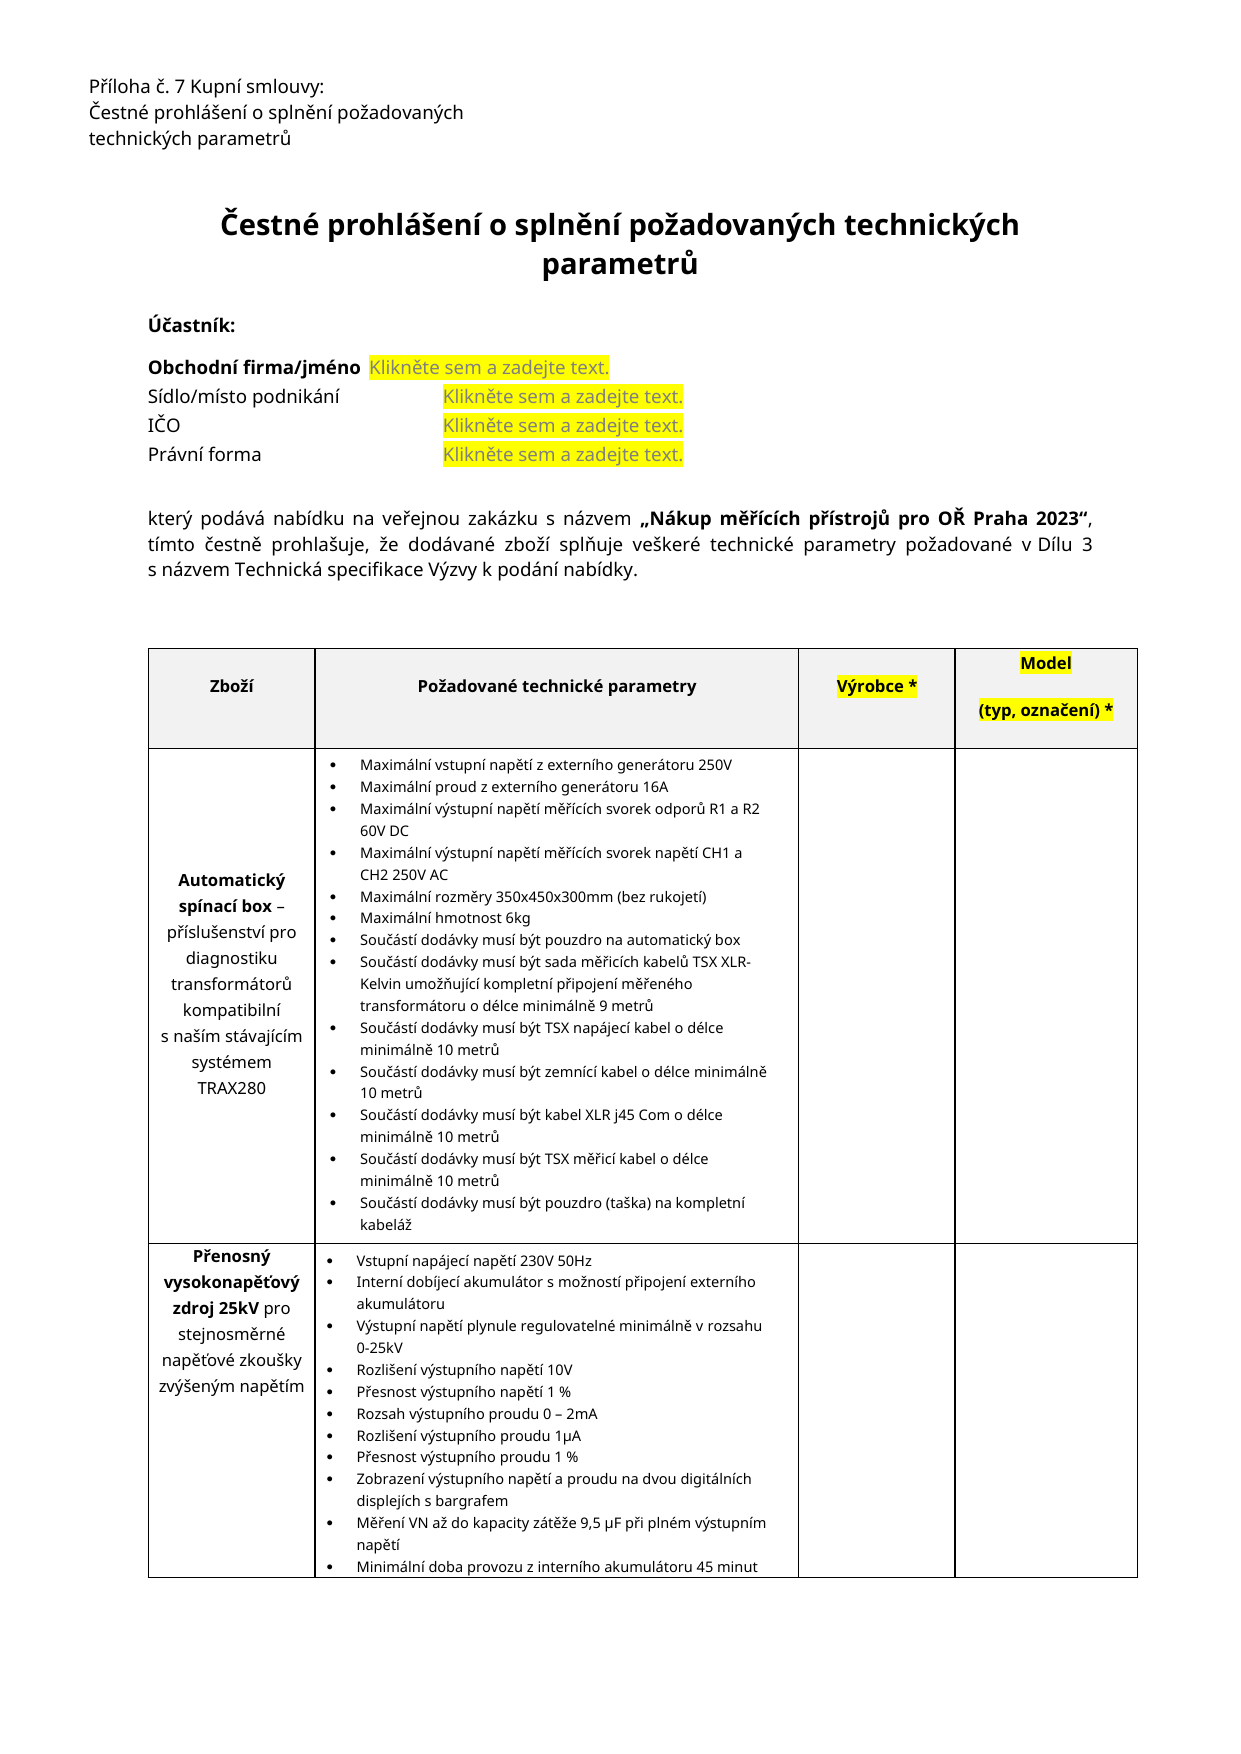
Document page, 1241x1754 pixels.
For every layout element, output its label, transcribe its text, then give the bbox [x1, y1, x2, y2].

text Obchodní firma/jméno [148, 352, 1093, 381]
table_header Zboží [149, 649, 314, 748]
text Právní forma [148, 438, 1093, 467]
table_header Výrobce * [799, 649, 954, 748]
table_cell [956, 749, 1137, 1243]
table_cell [799, 749, 954, 1243]
table_cell Maximální vstupní napětí z externího generátoru 250V Maximální proud z externího generátoru 16A Maximální výstupní napětí měřících svorek odporů R1 a R2 60V DC Maximální výstupní napětí měřících svorek napětí CH1 a CH2 250V AC Maximální rozměry 350x450x300mm (bez rukojetí) Maximální hmotnost 6kg Součástí dodávky musí být pouzdro na automatický box Součástí dodávky musí být sada měřicích kabelů TSX XLR-Kelvin umožňující kompletní připojení měřeného transformátoru o délce minimálně 9 metrů Součástí dodávky musí být TSX napájecí kabel o délce minimálně 10 metrů Součástí dodávky musí být zemnící kabel o délce minimálně 10 metrů Součástí dodávky musí být kabel XLR j45 Com o délce minimálně 10 metrů Součástí dodávky musí být TSX měřicí kabel o délce minimálně 10 metrů Součástí dodávky musí být pouzdro (taška) na kompletní kabeláž [316, 749, 798, 1243]
text Účastník: [148, 308, 1093, 339]
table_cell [149, 1244, 314, 1577]
table_header Požadované technické parametry [316, 649, 798, 748]
table_cell Automatický spínací box – příslušenství pro diagnostiku transformátorů kompatibilní s naším stávajícím systémem TRAX280 [149, 749, 314, 1243]
table_cell [956, 1244, 1137, 1577]
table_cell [316, 1244, 798, 1577]
table_cell [799, 1244, 954, 1577]
text Sídlo/místo podnikání [148, 381, 1093, 409]
text IČO [148, 409, 1093, 438]
text Čestné prohlášení o splnění požadovaných technických parametrů [148, 204, 1093, 283]
text který podává nabídku na veřejnou zakázku s názvem „Nákup měřících přístrojů pro OŘ Praha 2023“, tímto čestně prohlašuje, že dodávané zboží splňuje veškeré technické parametry požadované v Dílu 3 s názvem Technická specifikace Výzvy k podání nabídky. [148, 505, 1093, 582]
table_header Model (typ, označení) * [956, 649, 1137, 748]
